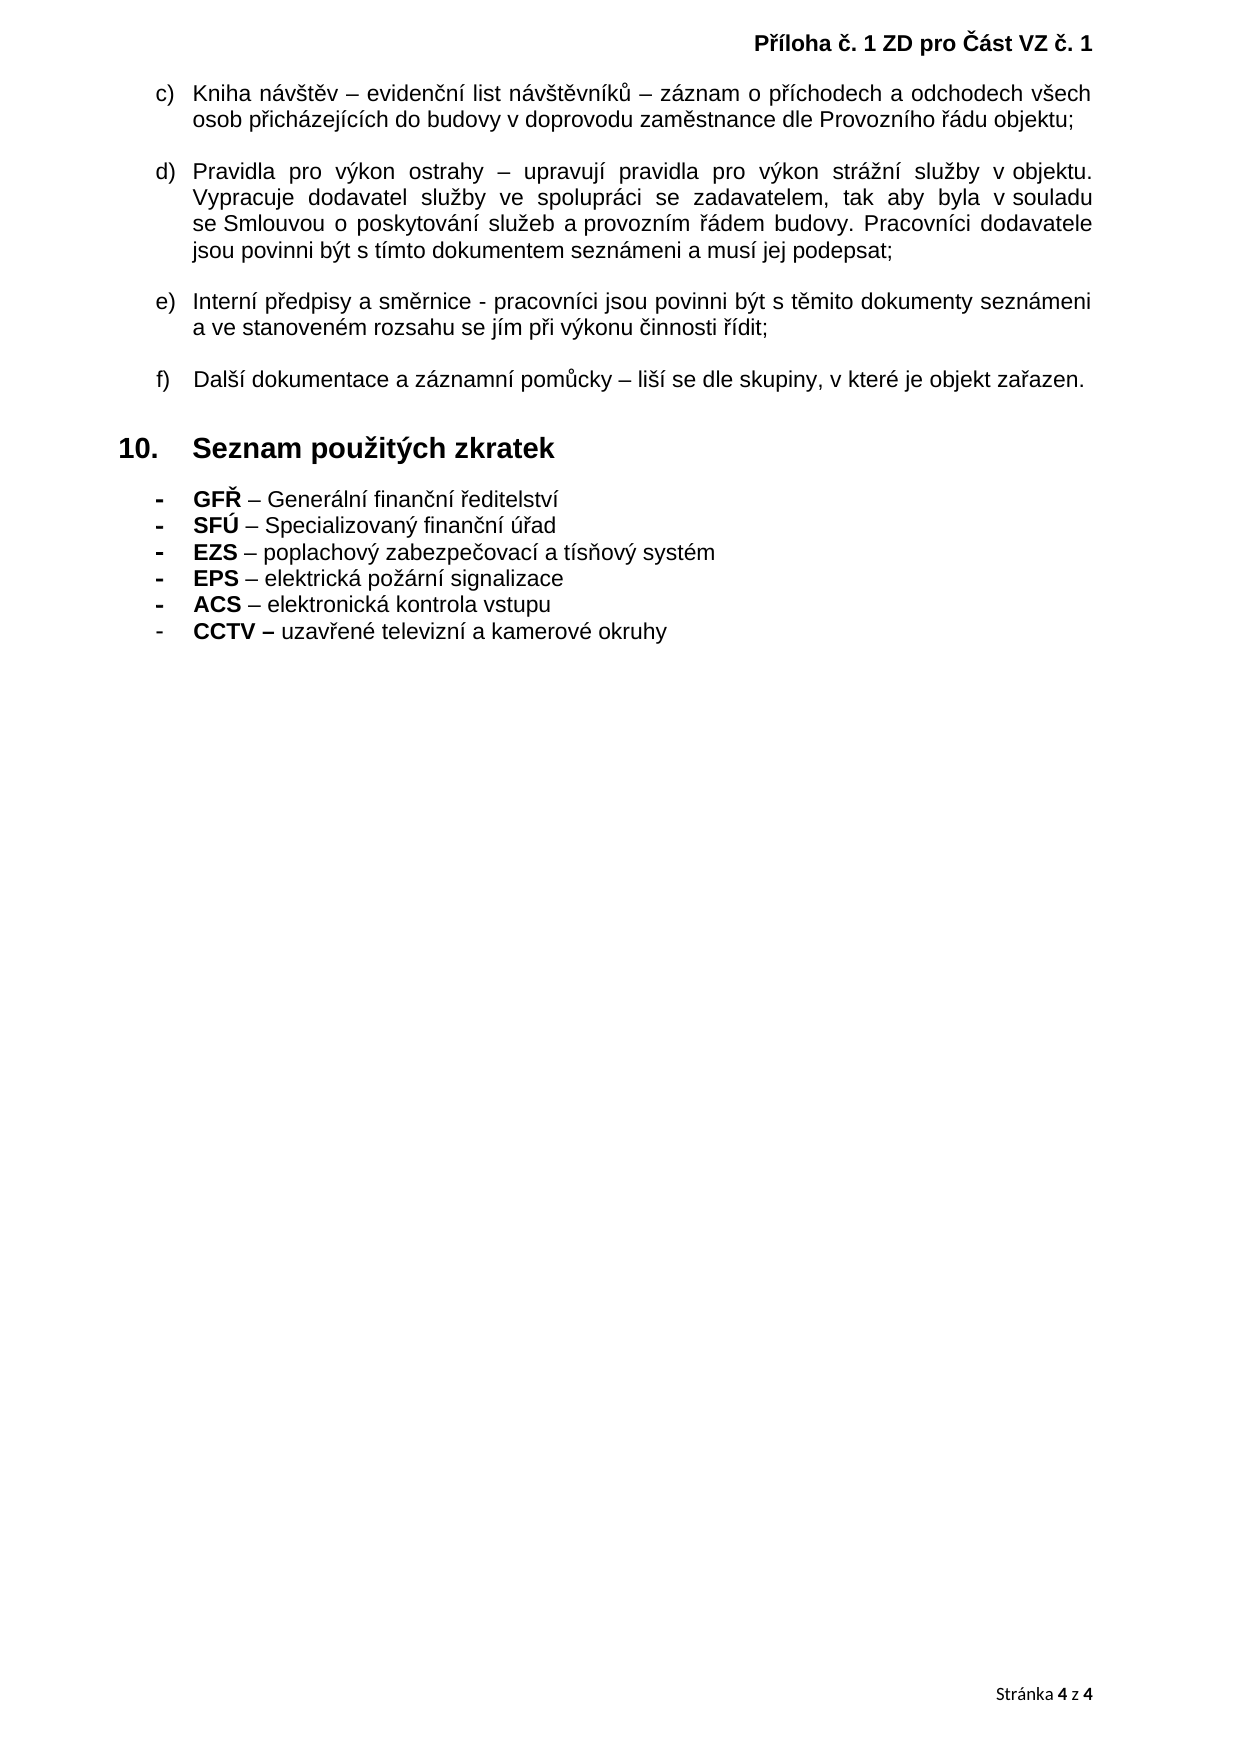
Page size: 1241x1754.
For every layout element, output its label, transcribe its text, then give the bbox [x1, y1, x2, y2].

list Kniha návštěv – evidenční list návštěvníků – záznam o příchodech a odchodech všech osob přicházejících do budovy v doprovodu zaměstnance dle Provozního řádu objektu; [155, 80, 1092, 133]
list Seznam použitých zkratek [118, 431, 1078, 464]
list SFÚ – Specializovaný finanční úřad [156, 512, 1092, 539]
list EZS – poplachový zabezpečovací a tísňový systém [156, 539, 1092, 565]
list ACS – elektronická kontrola vstupu [156, 591, 1092, 618]
list GFŘ – Generální finanční ředitelství [156, 486, 1092, 512]
list Další dokumentace a záznamní pomůcky – liší se dle skupiny, v které je objekt zařazen. [156, 366, 1092, 392]
list EPS – elektrická požární signalizace [156, 565, 1092, 591]
list Interní předpisy a směrnice - pracovníci jsou povinni být s těmito dokumenty seznámeni a ve stanoveném rozsahu se jím při výkonu činnosti řídit; [155, 288, 1092, 341]
list CCTV – uzavřené televizní a kamerové okruhy [156, 618, 1092, 644]
list Pravidla pro výkon ostrahy – upravují pravidla pro výkon strážní služby v objektu. Vypracuje dodavatel služby ve spolupráci se zadavatelem, tak aby byla v souladu se Smlouvou o poskytování služeb a provozním řádem budovy. Pracovníci dodavatele jsou povinni být s tímto dokumentem seznámeni a musí jej podepsat; [155, 158, 1092, 263]
